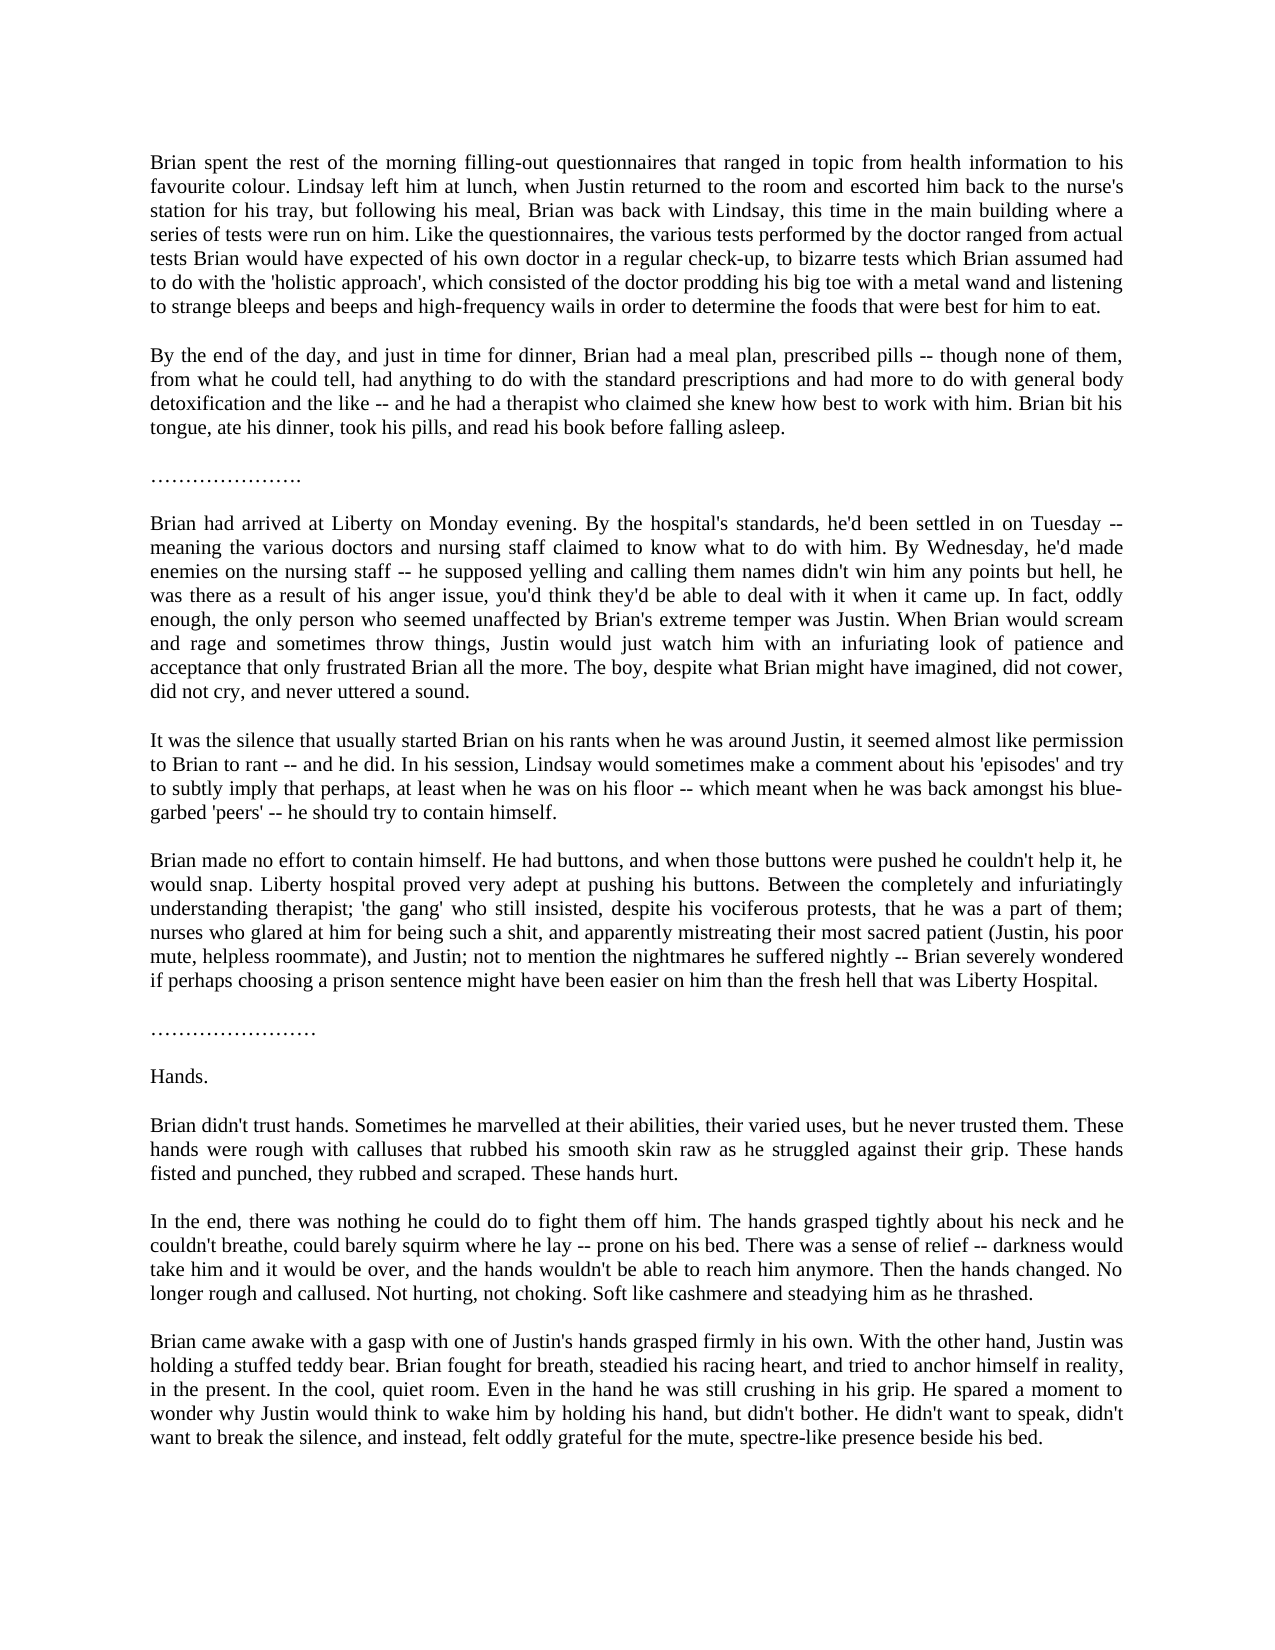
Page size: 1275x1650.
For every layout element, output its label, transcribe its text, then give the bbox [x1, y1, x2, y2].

text …………………… [150, 1016, 1125, 1040]
text Brian came awake with a gasp with one of Justin's hands grasped firmly in his own. With the other hand, Justin was holding a stuffed teddy bear. Brian fought for breath, steadied his racing heart, and tried to anchor himself in reality, in the present. In the cool, quiet room. Even in the hand he was still crushing in his grip. He spared a moment to wonder why Justin would think to wake him by holding his hand, but didn't bother. He didn't want to speak, didn't want to break the silence, and instead, felt oddly grateful for the mute, spectre-like presence beside his bed. [150, 1329, 1125, 1449]
text Brian didn't trust hands. Sometimes he marvelled at their abilities, their varied uses, but he never trusted them. These hands were rough with calluses that rubbed his smooth skin raw as he struggled against their grip. These hands fisted and punched, they rubbed and scraped. These hands hurt. [150, 1112, 1125, 1185]
text It was the silence that usually started Brian on his rants when he was around Justin, it seemed almost like permission to Brian to rant -- and he did. In his session, Lindsay would sometimes make a comment about his 'episodes' and try to subtly imply that perhaps, at least when he was on his floor -- which meant when he was back amongst his blue-garbed 'peers' -- he should try to contain himself. [150, 727, 1125, 824]
text By the end of the day, and just in time for dinner, Brian had a meal plan, prescribed pills -- though none of them, from what he could tell, had anything to do with the standard prescriptions and had more to do with general body detoxification and the like -- and he had a therapist who claimed she knew how best to work with him. Brian bit his tongue, ate his dinner, took his pills, and read his book before falling asleep. [150, 342, 1125, 439]
text …………………. [150, 463, 1125, 487]
text Brian made no effort to contain himself. He had buttons, and when those buttons were pushed he couldn't help it, he would snap. Liberty hospital proved very adept at pushing his buttons. Between the completely and infuriatingly understanding therapist; 'the gang' who still insisted, despite his vociferous protests, that he was a part of them; nurses who glared at him for being such a shit, and apparently mistreating their most sacred patient (Justin, his poor mute, helpless roommate), and Justin; not to mention the nightmares he suffered nightly -- Brian severely wondered if perhaps choosing a prison sentence might have been easier on him than the fresh hell that was Liberty Hospital. [150, 848, 1125, 992]
text Hands. [150, 1064, 1125, 1088]
text Brian had arrived at Liberty on Monday evening. By the hospital's standards, he'd been settled in on Tuesday -- meaning the various doctors and nursing staff claimed to know what to do with him. By Wednesday, he'd made enemies on the nursing staff -- he supposed yelling and calling them names didn't win him any points but hell, he was there as a result of his anger issue, you'd think they'd be able to deal with it when it came up. In fact, oddly enough, the only person who seemed unaffected by Brian's extreme temper was Justin. When Brian would scream and rage and sometimes throw things, Justin would just watch him with an infuriating look of patience and acceptance that only frustrated Brian all the more. The boy, despite what Brian might have imagined, did not cower, did not cry, and never uttered a sound. [150, 511, 1125, 703]
text In the end, there was nothing he could do to fight them off him. The hands grasped tightly about his neck and he couldn't breathe, could barely squirm where he lay -- prone on his bed. There was a sense of relief -- darkness would take him and it would be over, and the hands wouldn't be able to reach him anymore. Then the hands changed. No longer rough and callused. Not hurting, not choking. Soft like cashmere and steadying him as he thrashed. [150, 1209, 1125, 1305]
text Brian spent the rest of the morning filling-out questionnaires that ranged in topic from health information to his favourite colour. Lindsay left him at lunch, when Justin returned to the room and escorted him back to the nurse's station for his tray, but following his meal, Brian was back with Lindsay, this time in the main building where a series of tests were run on him. Like the questionnaires, the various tests performed by the doctor ranged from actual tests Brian would have expected of his own doctor in a regular check-up, to bizarre tests which Brian assumed had to do with the 'holistic approach', which consisted of the doctor prodding his big toe with a metal wand and listening to strange bleeps and beeps and high-frequency wails in order to determine the foods that were best for him to eat. [150, 150, 1125, 318]
